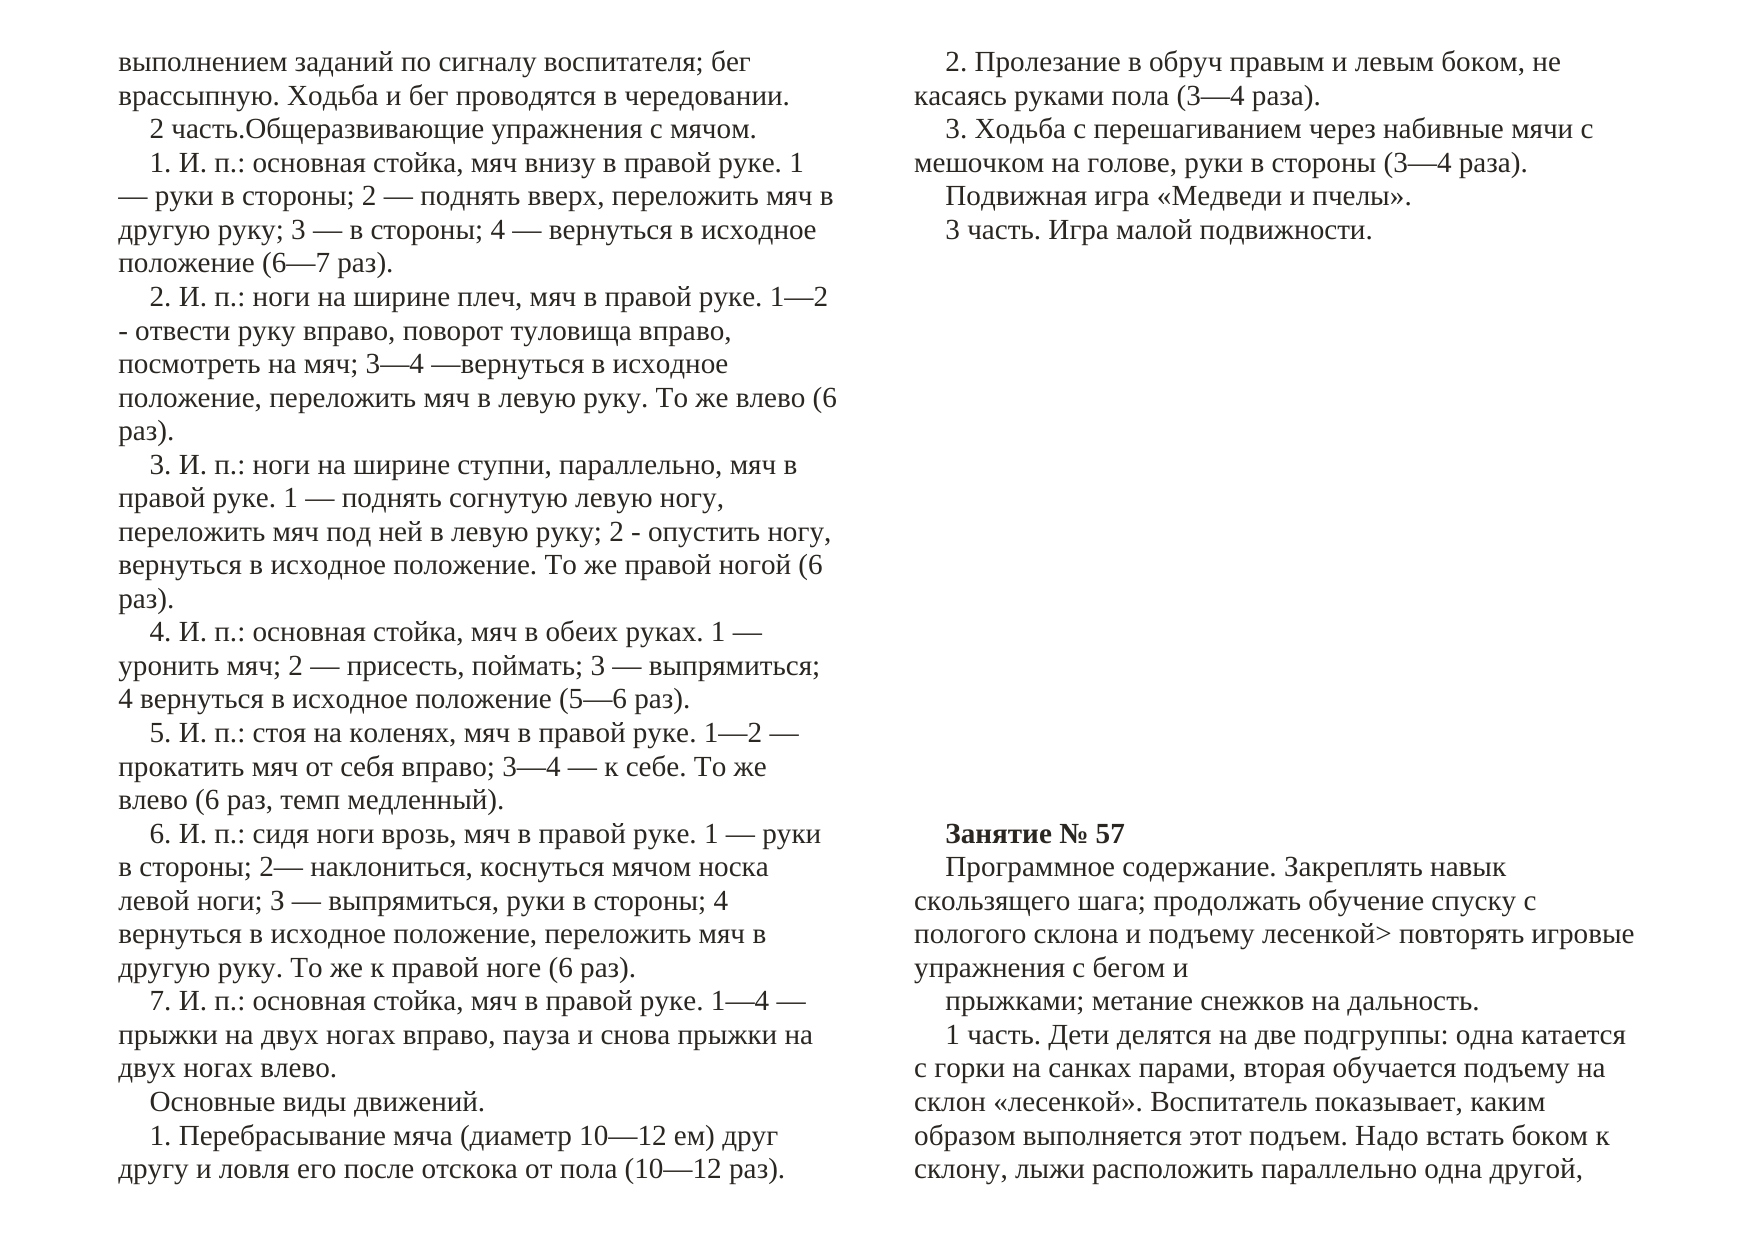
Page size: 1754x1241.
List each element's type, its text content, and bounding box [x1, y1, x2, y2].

text 1. И. п.: основная стойка, мяч внизу в правой руке. 1 — руки в стороны; 2 — поднять вверх, переложить мяч в другую руку; 3 — в стороны; 4 — вернуться в исходное положение (6—7 раз). [118, 145, 840, 279]
text 7. И. п.: основная стойка, мяч в правой руке. 1—4 — прыжки на двух ногах вправо, пауза и снова прыжки на двух ногах влево. [118, 983, 840, 1084]
text Программное содержание. Закреплять навык скользящего шага; продолжать обучение спуску с пологого склона и подъему лесенкой> повторять игровые упражнения с бегом и [914, 849, 1636, 983]
text прыжками; метание снежков на дальность. [914, 983, 1636, 1017]
text 6. И. п.: сидя ноги врозь, мяч в правой руке. 1 — руки в стороны; 2— наклониться, коснуться мячом носка левой ноги; З — выпрямиться, руки в стороны; 4 вернуться в исходное положение, переложить мяч в другую руку. То же к правой ноге (6 раз). [118, 816, 840, 983]
text 1. Перебрасывание мяча (диаметр 10—12 ем) друг другу и ловля его после отскока от пола (10—12 раз). [118, 1118, 840, 1185]
text 2. Пролезание в обруч правым и левым боком, не касаясь руками пола (3—4 раза). [914, 44, 1636, 111]
text 3. Ходьба с перешагиванием через набивные мячи с мешочком на голове, руки в стороны (3—4 раза). [914, 111, 1636, 178]
text 2 часть.Общеразвивающие упражнения с мячом. [118, 111, 840, 145]
text 3. И. п.: ноги на ширине ступни, параллельно, мяч в правой руке. 1 — поднять согнутую левую ногу, переложить мяч под ней в левую руку; 2 - опустить ногу, вернуться в исходное положение. То же правой ногой (6 раз). [118, 447, 840, 614]
text 5. И. п.: стоя на коленях, мяч в правой руке. 1—2 — прокатить мяч от себя вправо; 3—4 — к себе. То же влево (6 раз, темп медленный). [118, 715, 840, 816]
text Подвижная игра «Медведи и пчелы». [914, 178, 1636, 212]
text Основные виды движений. [118, 1084, 840, 1118]
text 4. И. п.: основная стойка, мяч в обеих руках. 1 — уронить мяч; 2 — присесть, поймать; 3 — выпрямиться; 4 вернуться в исходное положение (5—6 раз). [118, 614, 840, 715]
text Занятие № 57 [914, 816, 1636, 849]
text 3 часть. Игра малой подвижности. [914, 212, 1636, 246]
text 2. И. п.: ноги на ширине плеч, мяч в правой руке. 1—2 - отвести руку вправо, поворот туловища вправо, посмотреть на мяч; 3—4 —вернуться в исходное положение, переложить мяч в левую руку. То же влево (6 раз). [118, 279, 840, 447]
